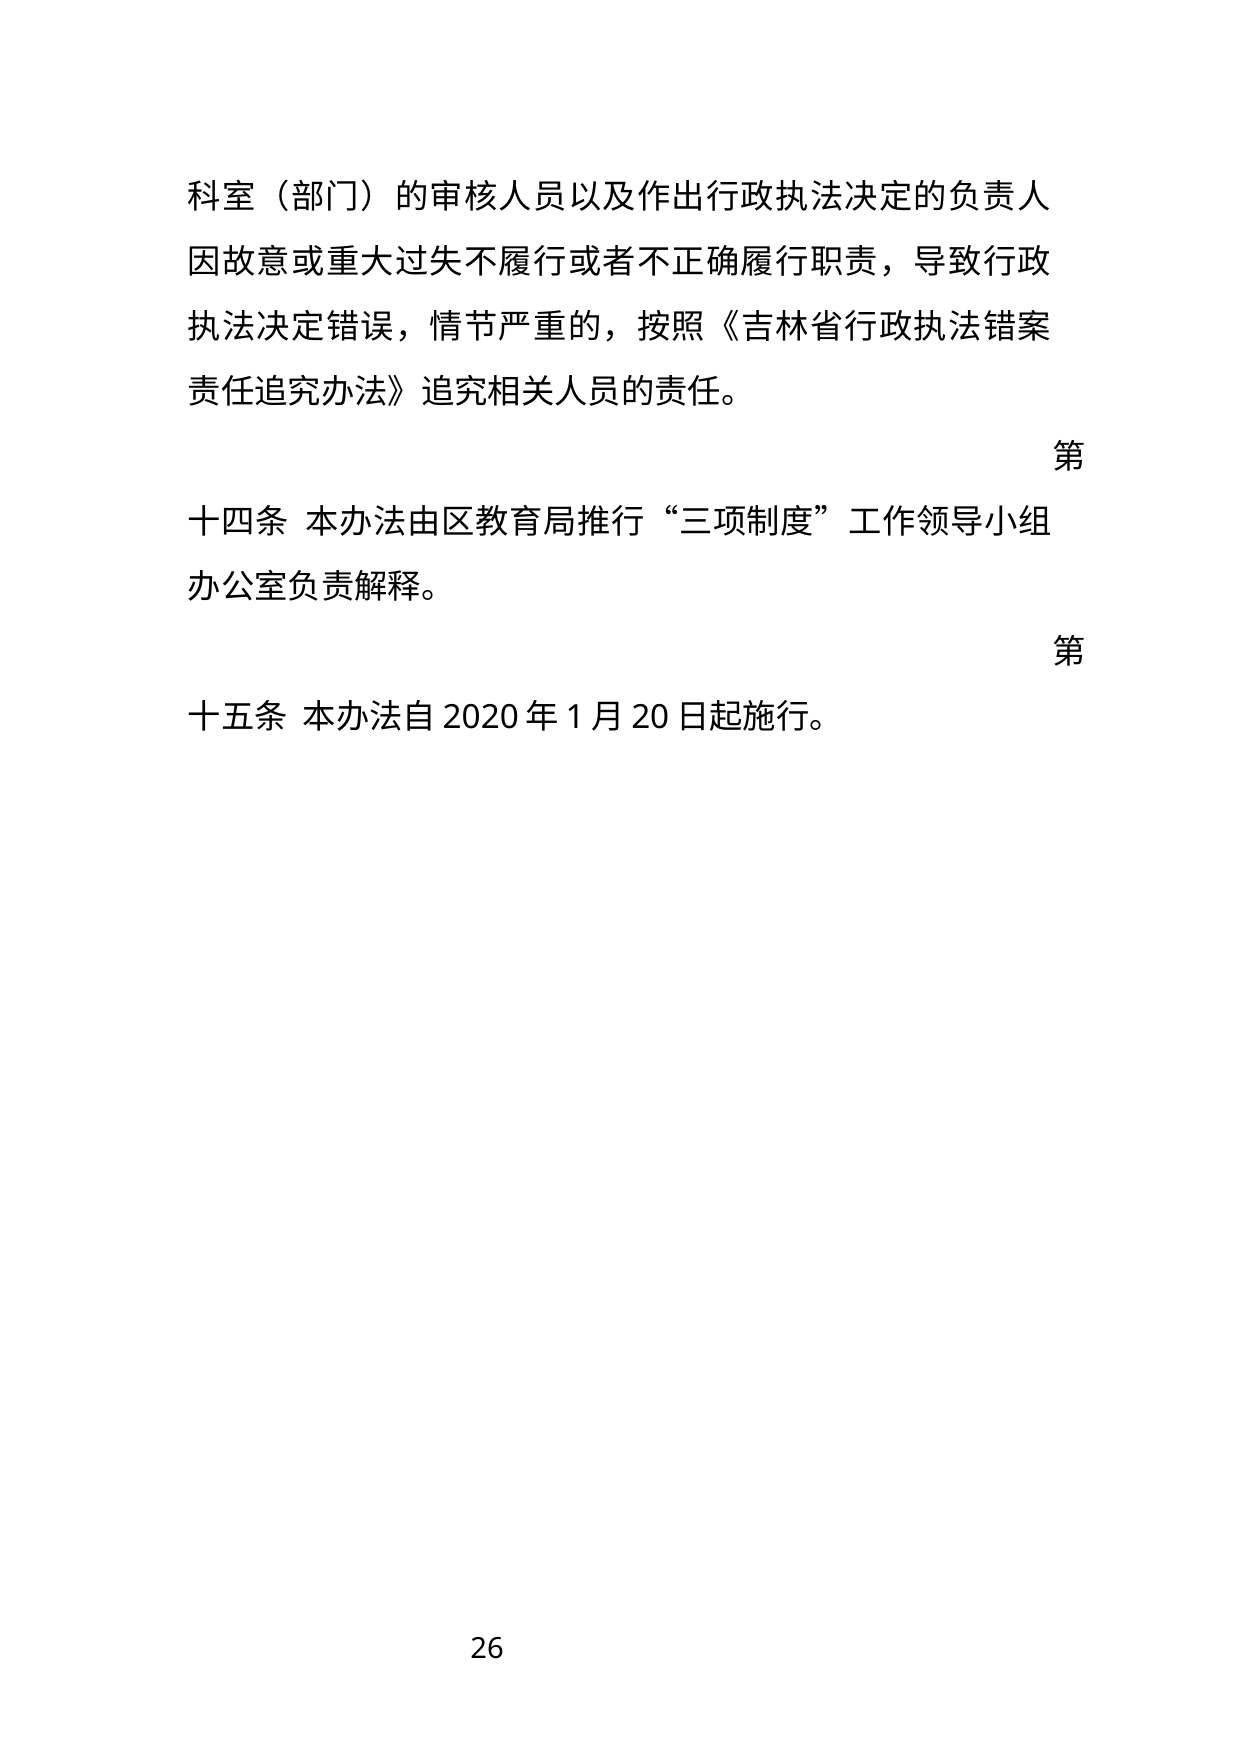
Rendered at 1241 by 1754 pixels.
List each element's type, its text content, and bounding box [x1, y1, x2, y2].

text 第十五条 本办法自2020年1月20日起施行。 [187, 617, 1053, 747]
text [187, 162, 1053, 422]
text 第十四条 本办法由区教育局推行“三项制度”工作领导小组办公室负责解释。 [187, 422, 1053, 617]
